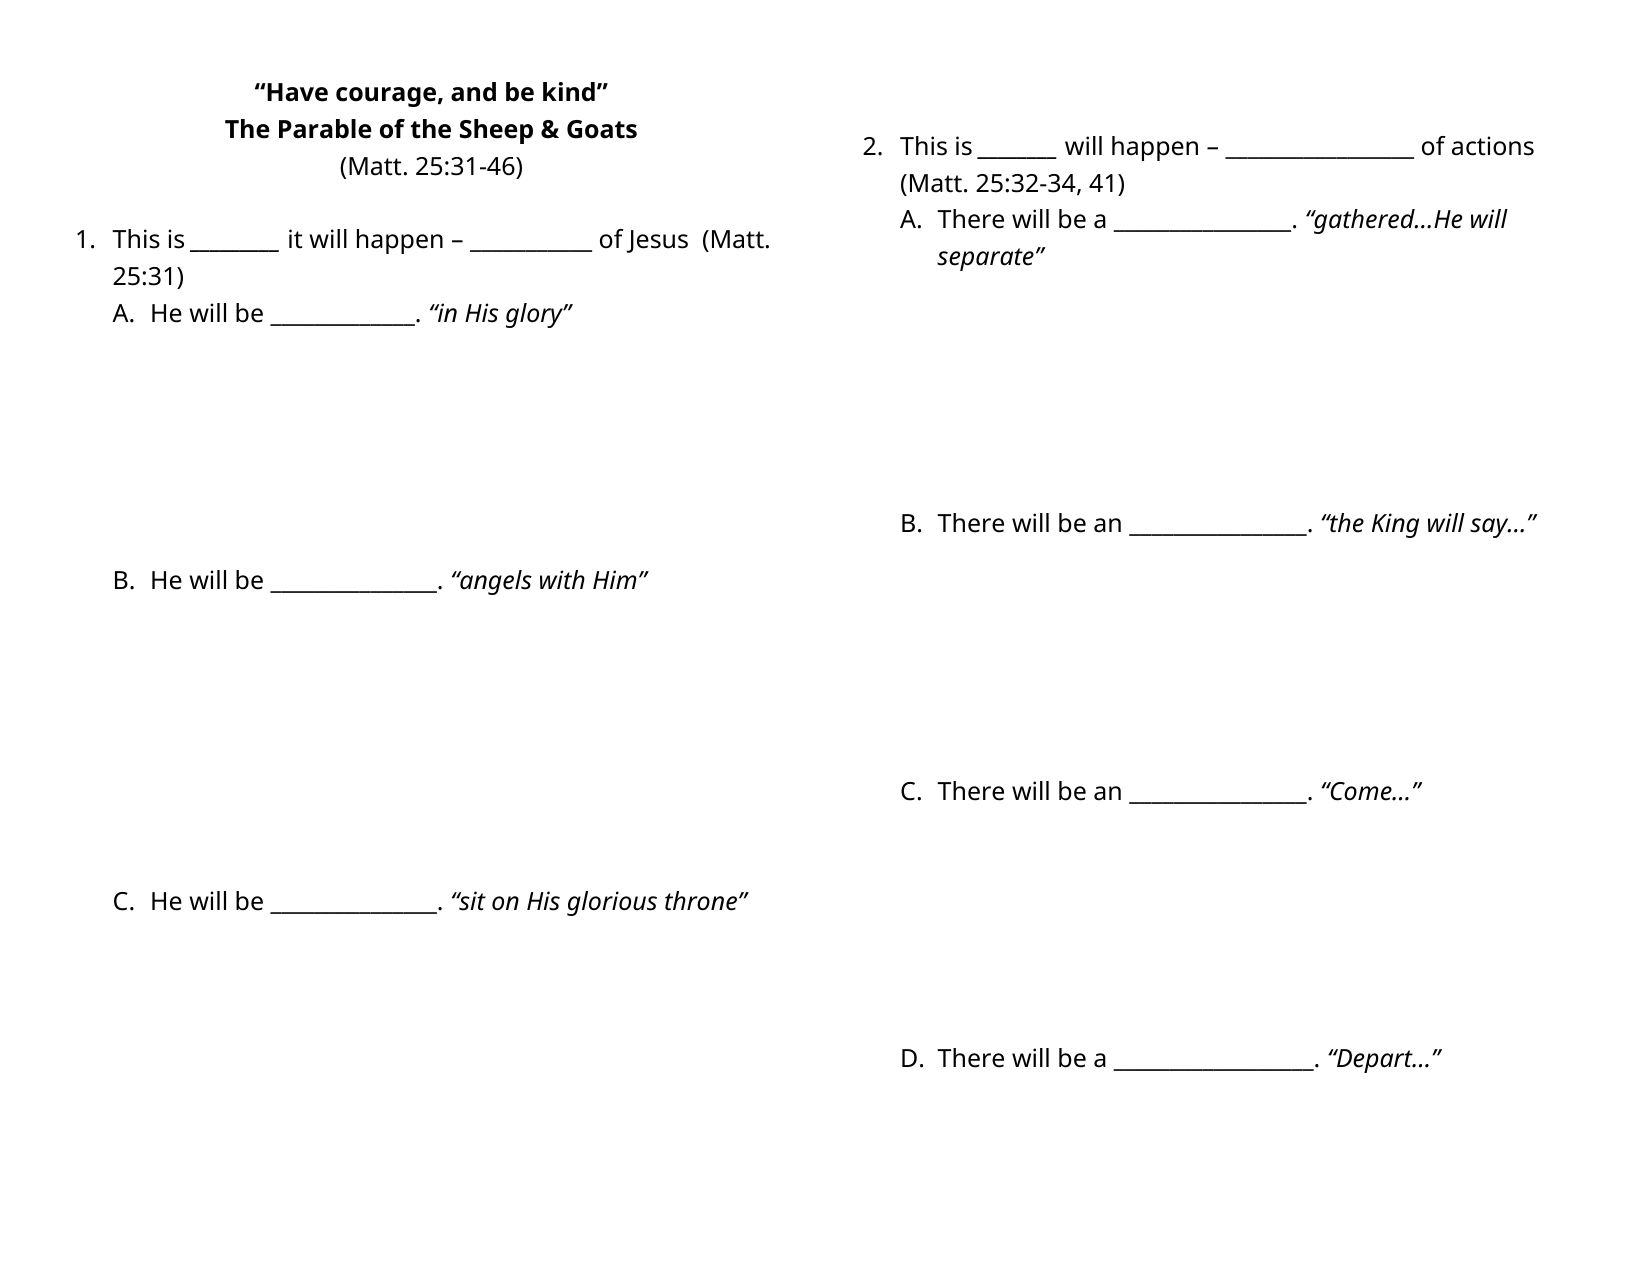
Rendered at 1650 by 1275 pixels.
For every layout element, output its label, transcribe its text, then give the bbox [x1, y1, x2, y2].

list There will be an ________________. “Come…” [900, 773, 1575, 807]
list This is ________ will happen – _________________ of actions (Matt. 25:32-34, 41) [862, 128, 1575, 199]
list There will be a __________________. “Depart…” [900, 1040, 1575, 1074]
list He will be _____________. “in His glory” [112, 296, 787, 330]
list There will be an ________________. “the King will say…” [900, 506, 1575, 540]
text “Have courage, and be kind” [75, 75, 787, 109]
text (Matt. 25:31-46) [75, 148, 787, 183]
text The Parable of the Sheep & Goats [75, 112, 787, 146]
list He will be _______________. “angels with Him” [112, 563, 787, 597]
list He will be _______________. “sit on His glorious throne” [112, 883, 787, 917]
list This is _________ it will happen – ___________ of Jesus (Matt. 25:31) [75, 222, 787, 293]
list There will be a ________________. “gathered…He will separate” [900, 202, 1575, 273]
